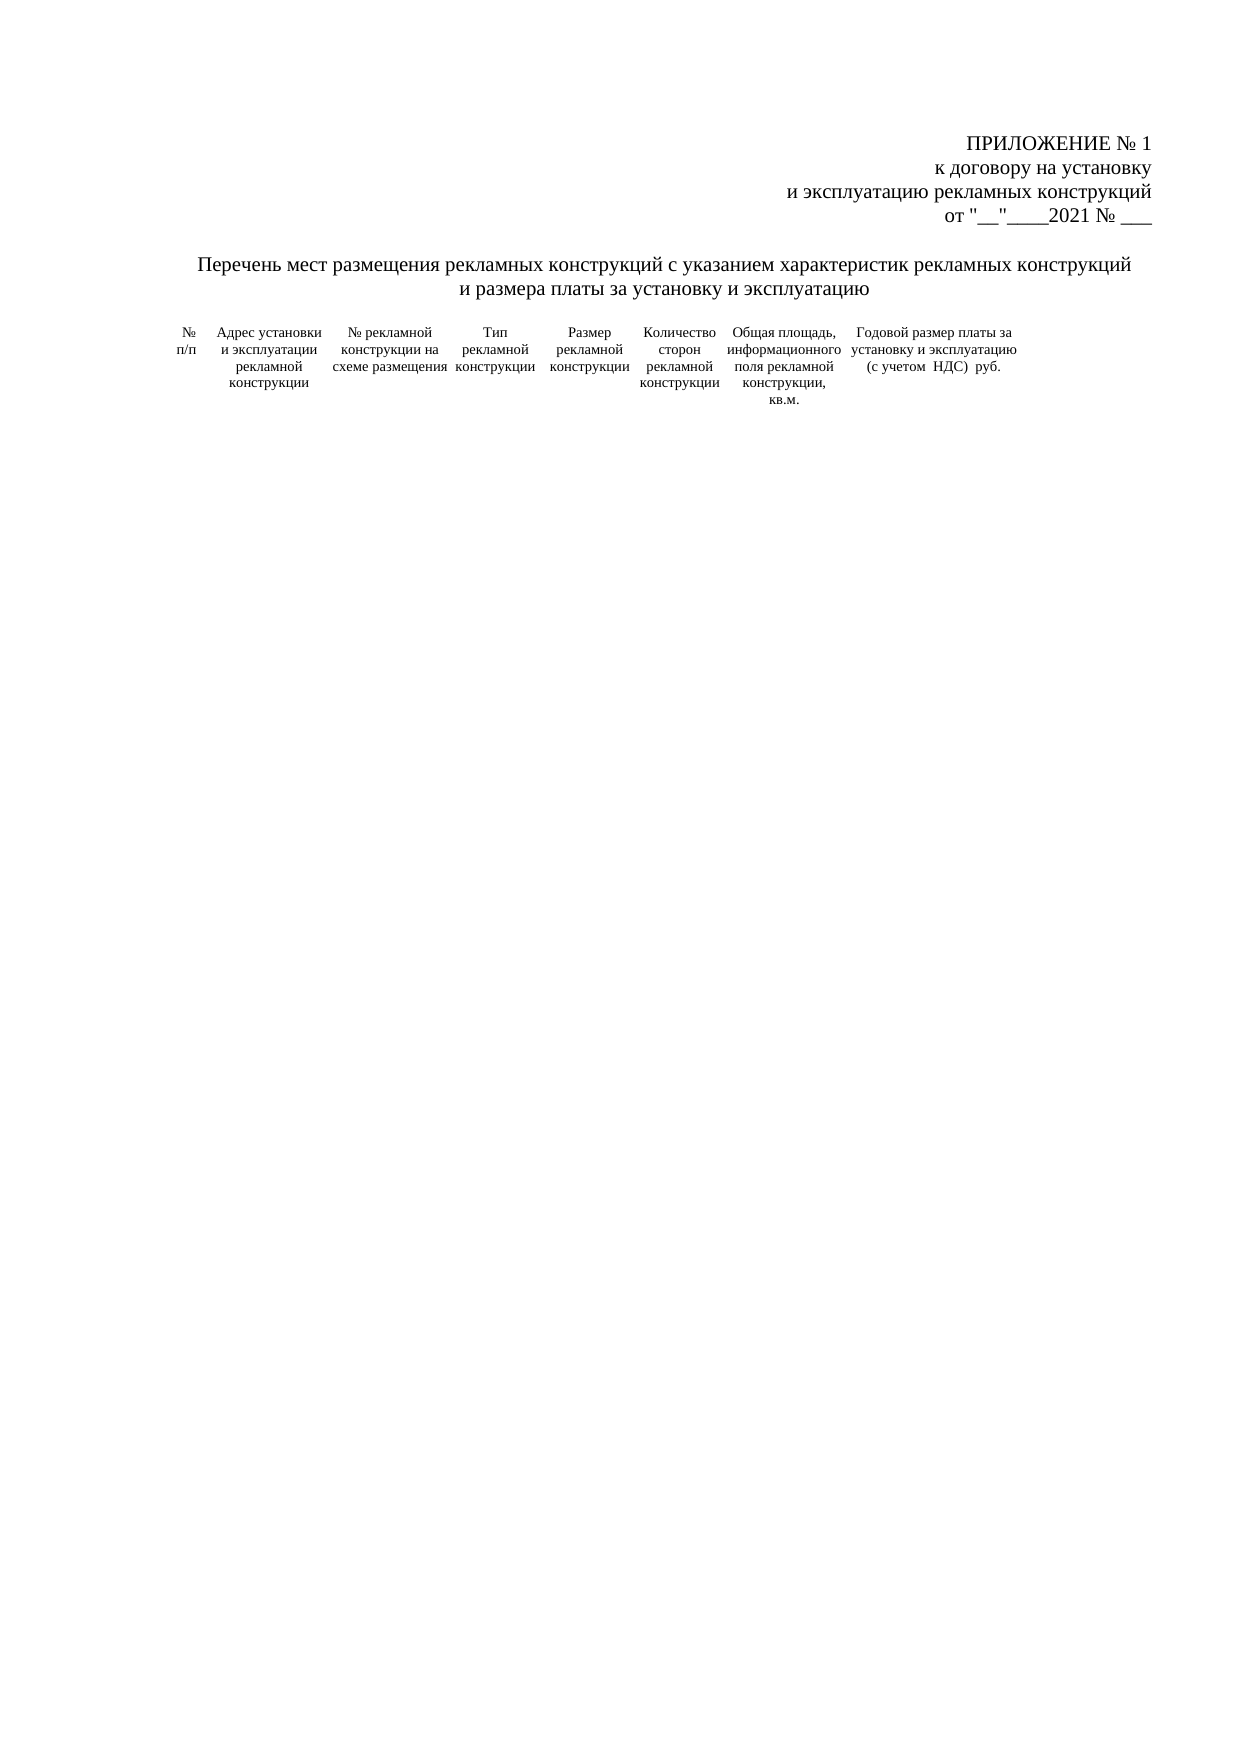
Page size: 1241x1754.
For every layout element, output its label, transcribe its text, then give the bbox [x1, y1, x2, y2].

table_header Общая площадь, информационного поля рекламной конструкции, кв.м. [727, 324, 842, 408]
text и размера платы за установку и эксплуатацию [177, 276, 1152, 300]
text ПРИЛОЖЕНИЕ № 1 [177, 131, 1152, 155]
table_header [542, 324, 546, 408]
table_header Тип рекламной конструкции [448, 324, 542, 408]
table_header № рекламной конструкции на схеме размещения [332, 324, 448, 408]
text и эксплуатацию рекламных конструкций [177, 179, 1152, 203]
table_header Адрес установки и эксплуатации рекламной конструкции [206, 324, 332, 408]
table_header Годовой размер платы за установку и эксплуатацию (с учетом НДС) руб. [842, 324, 1026, 408]
text от "__"____2021 № ___ [177, 203, 1152, 227]
table_header № п/п [166, 324, 206, 408]
text к договору на установку [177, 155, 1152, 179]
table_header Количество сторон рекламной конструкции [633, 324, 727, 408]
table_header Размер рекламной конструкции [546, 324, 633, 408]
text Перечень мест размещения рекламных конструкций с указанием характеристик рекламных конструкций [177, 252, 1152, 276]
